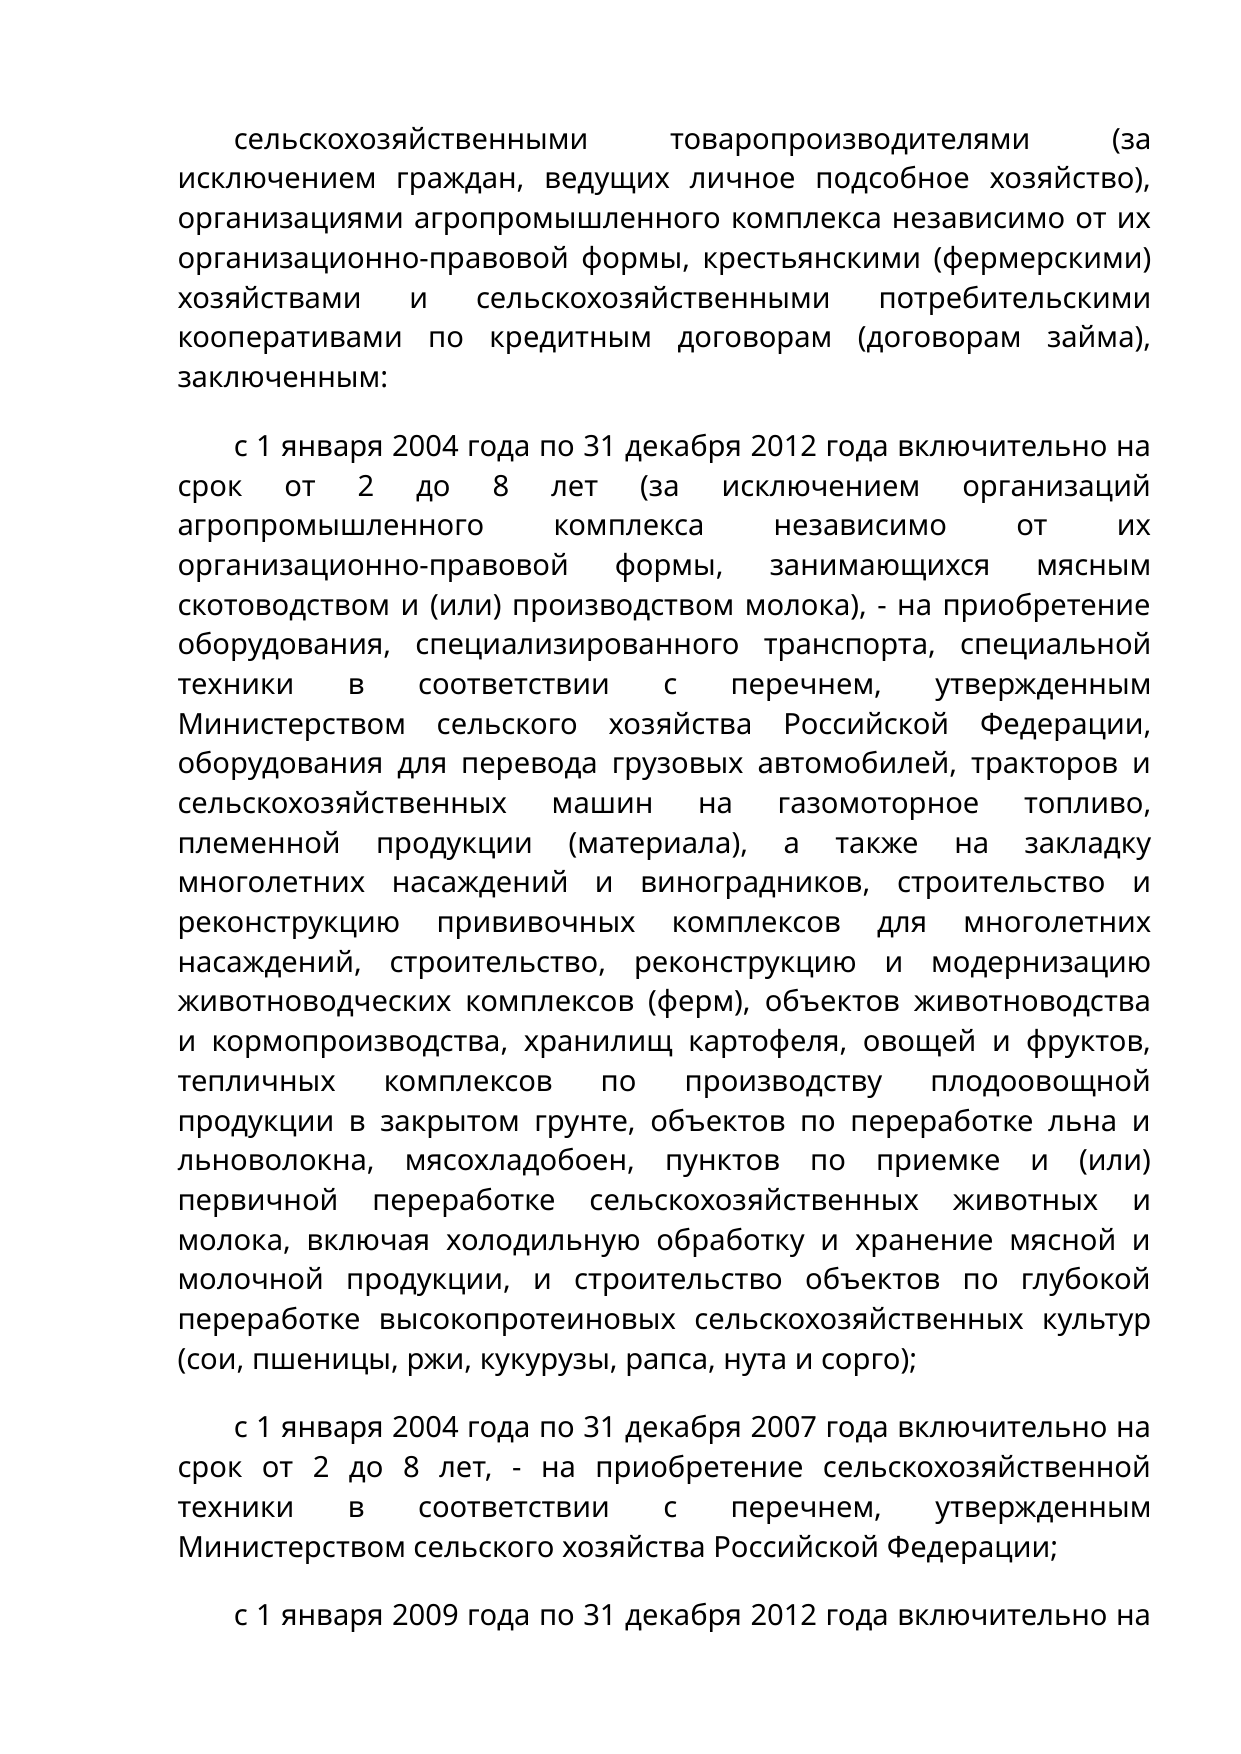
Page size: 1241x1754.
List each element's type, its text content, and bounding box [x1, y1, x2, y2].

text с 1 января 2004 года по 31 декабря 2012 года включительно на срок от 2 до 8 лет (за исключением организаций агропромышленного комплекса независимо от их организационно-правовой формы, занимающихся мясным скотоводством и (или) производством молока), - на приобретение оборудования, специализированного транспорта, специальной техники в соответствии с перечнем, утвержденным Министерством сельского хозяйства Российской Федерации, оборудования для перевода грузовых автомобилей, тракторов и сельскохозяйственных машин на газомоторное топливо, племенной продукции (материала), а также на закладку многолетних насаждений и виноградников, строительство и реконструкцию прививочных комплексов для многолетних насаждений, строительство, реконструкцию и модернизацию животноводческих комплексов (ферм), объектов животноводства и кормопроизводства, хранилищ картофеля, овощей и фруктов, тепличных комплексов по производству плодоовощной продукции в закрытом грунте, объектов по переработке льна и льноволокна, мясохладобоен, пунктов по приемке и (или) первичной переработке сельскохозяйственных животных и молока, включая холодильную обработку и хранение мясной и молочной продукции, и строительство объектов по глубокой переработке высокопротеиновых сельскохозяйственных культур (сои, пшеницы, ржи, кукурузы, рапса, нута и сорго); [177, 425, 1152, 1378]
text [177, 1595, 1152, 1634]
text с 1 января 2004 года по 31 декабря 2007 года включительно на срок от 2 до 8 лет, - на приобретение сельскохозяйственной техники в соответствии с перечнем, утвержденным Министерством сельского хозяйства Российской Федерации; [177, 1407, 1152, 1566]
text сельскохозяйственными товаропроизводителями (за исключением граждан, ведущих личное подсобное хозяйство), организациями агропромышленного комплекса независимо от их организационно-правовой формы, крестьянскими (фермерскими) хозяйствами и сельскохозяйственными потребительскими кооперативами по кредитным договорам (договорам займа), заключенным: [177, 118, 1152, 396]
